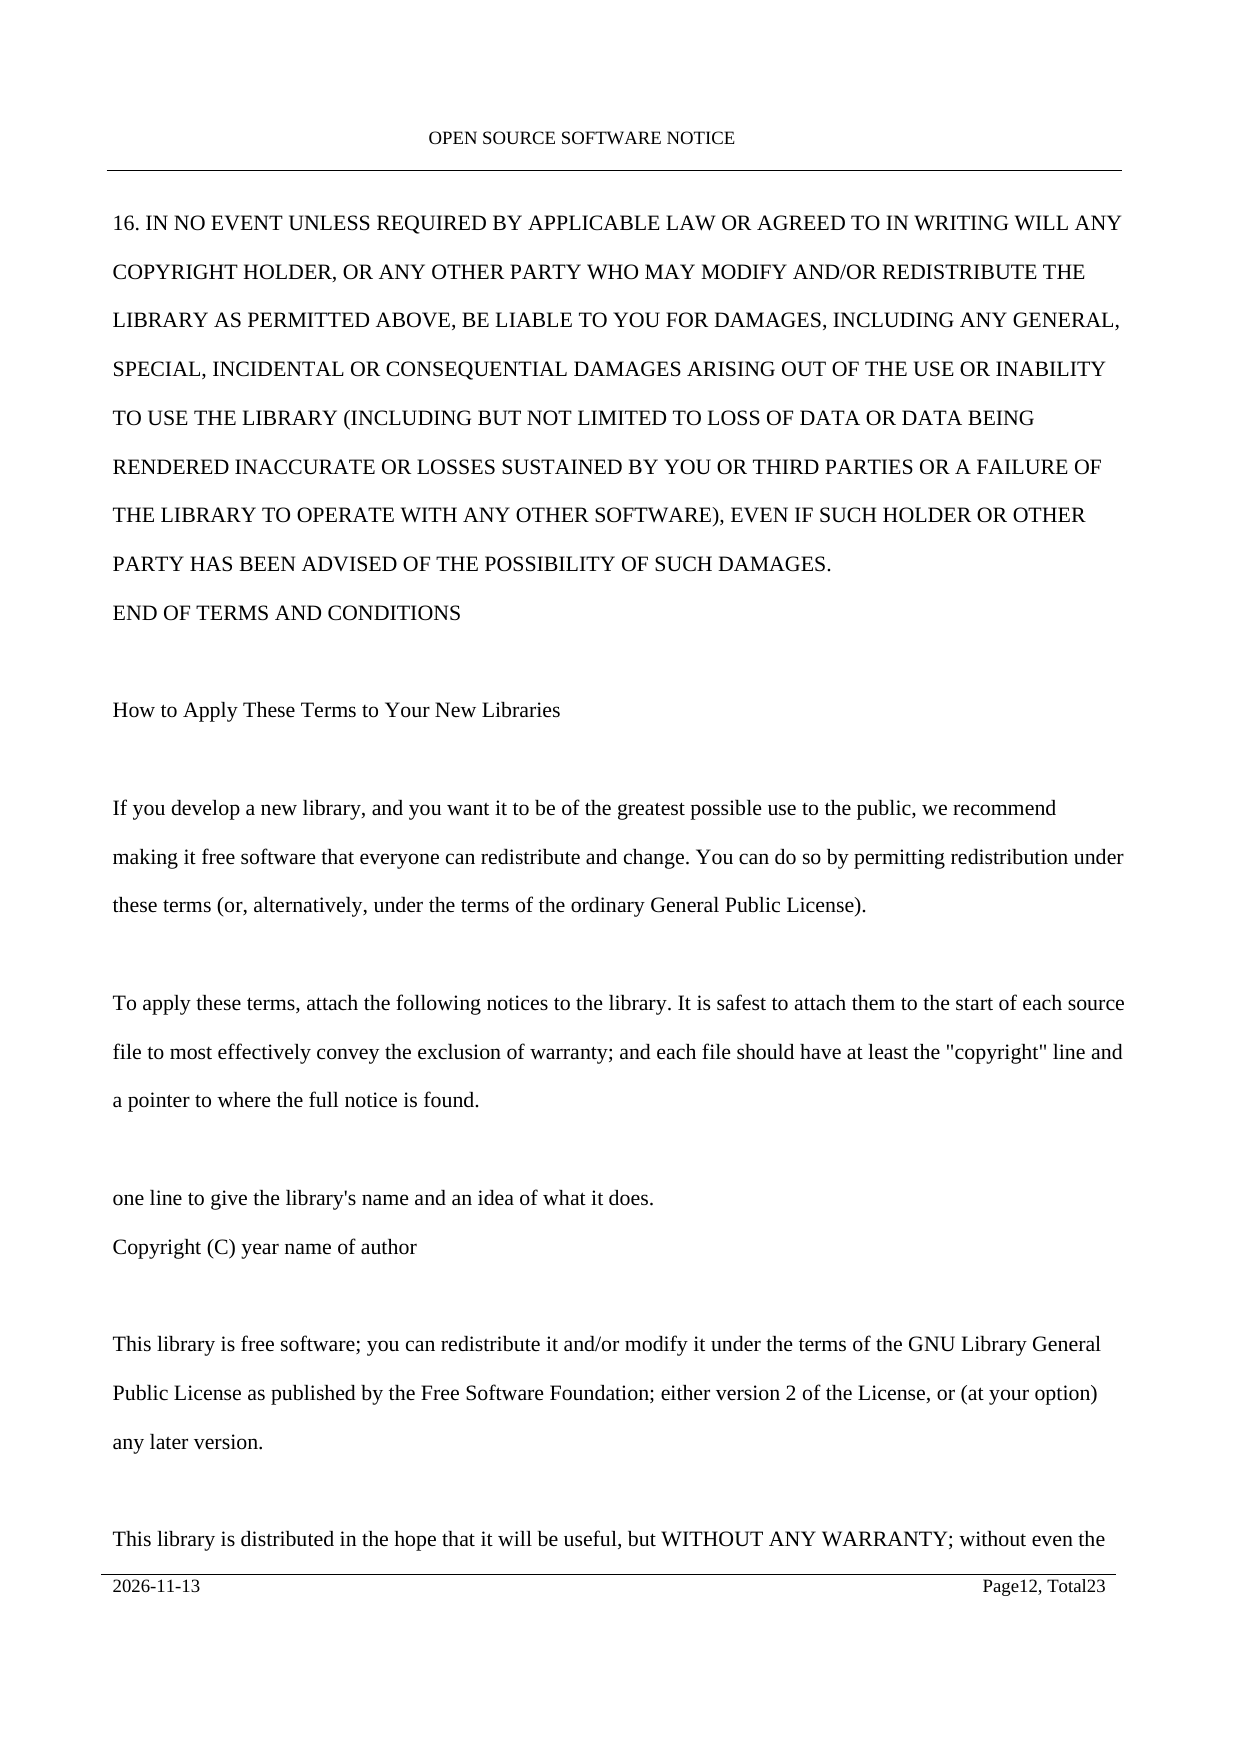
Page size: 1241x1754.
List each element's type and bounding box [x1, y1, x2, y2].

text [112, 206, 1128, 1555]
